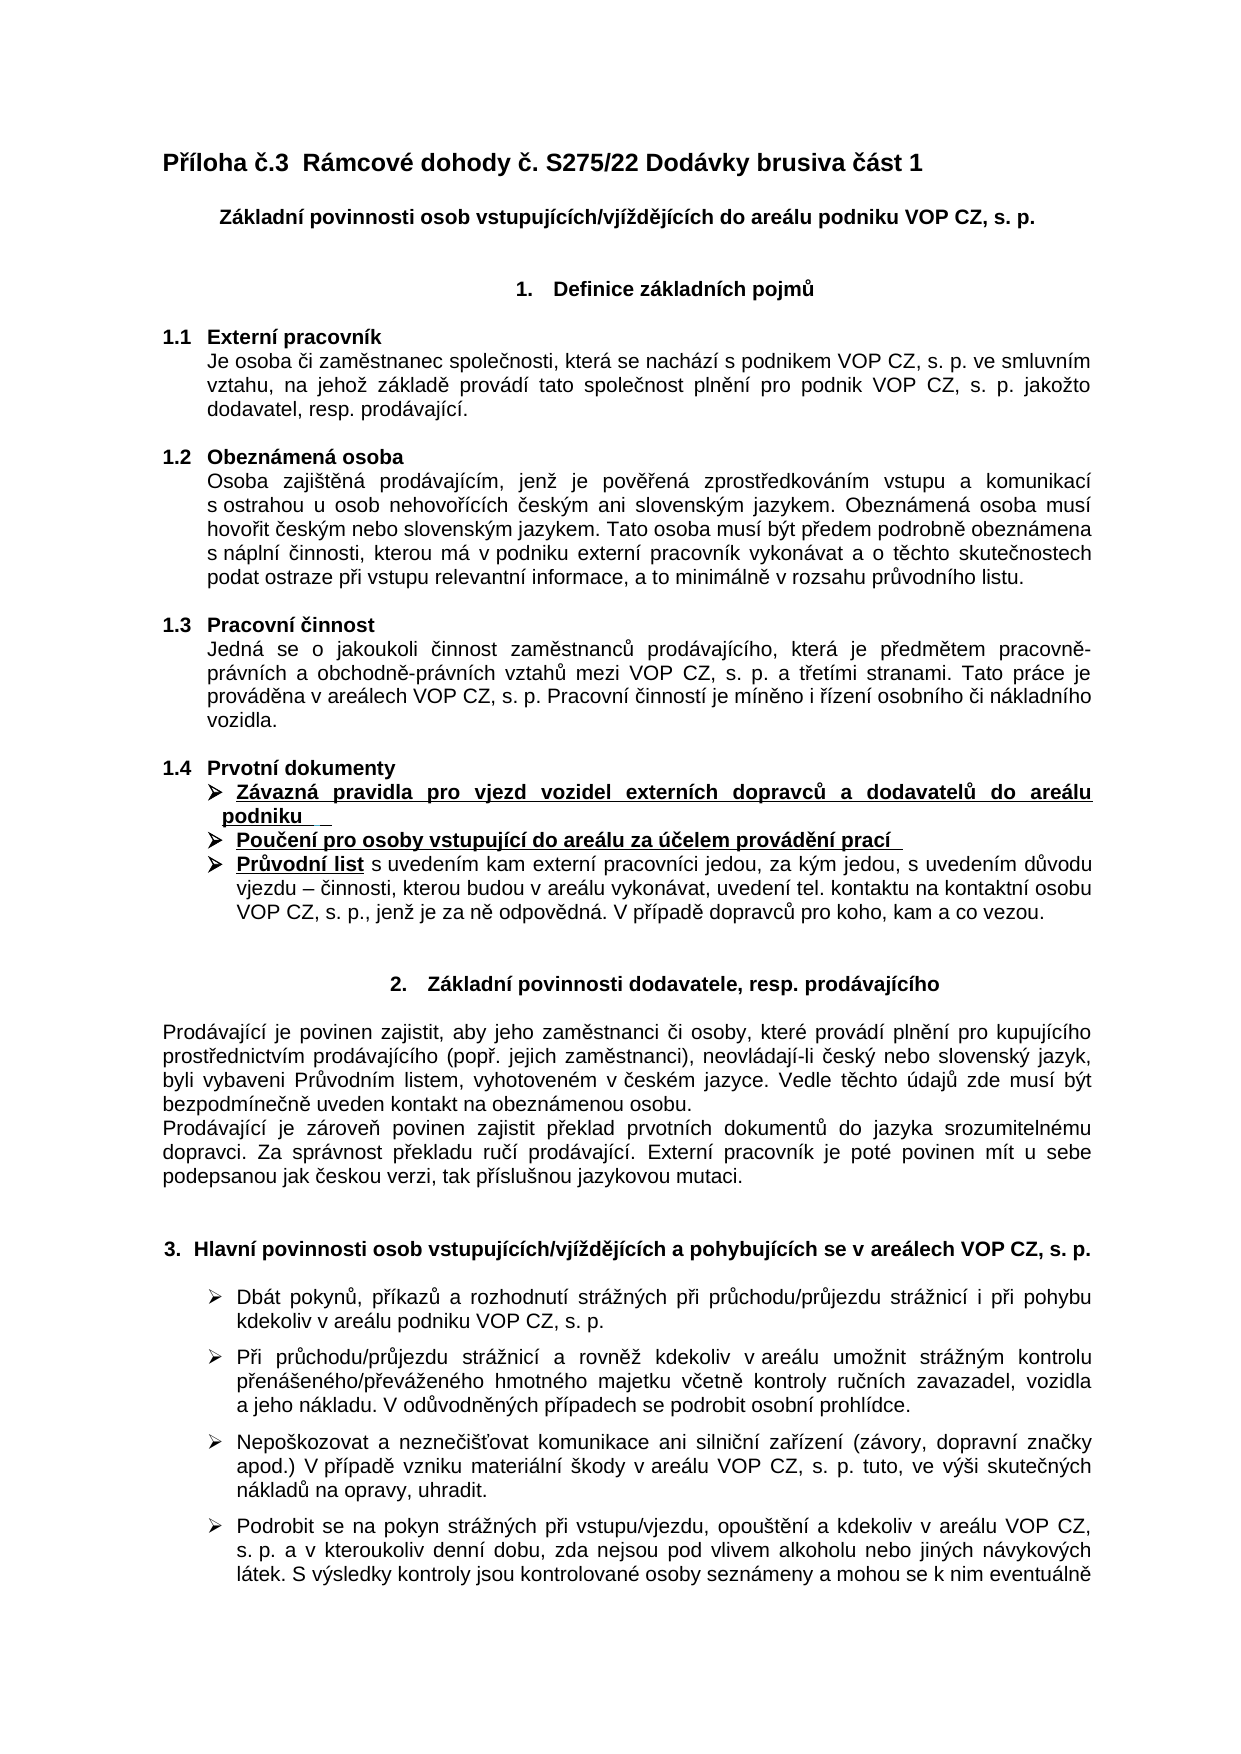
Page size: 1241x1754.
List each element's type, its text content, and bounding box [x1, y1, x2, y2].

text Prodávající je povinen zajistit, aby jeho zaměstnanci či osoby, které provádí plnění pro kupujícího prostřednictvím prodávajícího (popř. jejich zaměstnanci), neovládají-li český nebo slovenský jazyk, byli vybaveni Průvodním listem, vyhotoveném v českém jazyce. Vedle těchto údajů zde musí být bezpodmínečně uveden kontakt na obeznámenou osobu. [162, 1020, 1093, 1116]
text Nepoškozovat a neznečišťovat komunikace ani silniční zařízení (závory, dopravní značky apod.) V případě vzniku materiální škody v areálu VOP CZ, s. p. tuto, ve výši skutečných nákladů na opravy, uhradit. [207, 1429, 1093, 1502]
subtitle Pracovní činnost [162, 612, 1093, 636]
subtitle Externí pracovník [162, 325, 1093, 349]
text Jedná se o jakoukoli činnost zaměstnanců prodávajícího, která je předmětem pracovně-právních a obchodně-právních vztahů mezi VOP CZ, s. p. a třetími stranami. Tato práce je prováděna v areálech VOP CZ, s. p. Pracovní činností je míněno i řízení osobního či nákladního vozidla. [162, 636, 1093, 732]
text Poučení pro osoby vstupující do areálu za účelem provádění prací [162, 828, 1093, 852]
text Závazná pravidla pro vjezd vozidel externích dopravců a dodavatelů do areálu podniku [207, 780, 1093, 828]
subtitle Obeznámená osoba [162, 445, 1093, 469]
text Osoba zajištěná prodávajícím, jenž je pověřená zprostředkováním vstupu a komunikací s ostrahou u osob nehovořících českým ani slovenským jazykem. Obeznámená osoba musí hovořit českým nebo slovenským jazykem. Tato osoba musí být předem podrobně obeznámena s náplní činnosti, kterou má v podniku externí pracovník vykonávat a o těchto skutečnostech podat ostraze při vstupu relevantní informace, a to minimálně v rozsahu průvodního listu. [162, 469, 1093, 588]
subtitle Prvotní dokumenty [162, 756, 1093, 780]
text Průvodní list s uvedením kam externí pracovníci jedou, za kým jedou, s uvedením důvodu vjezdu – činnosti, kterou budou v areálu vykonávat, uvedení tel. kontaktu na kontaktní osobu VOP CZ, s. p., jenž je za ně odpovědná. V případě dopravců pro koho, kam a co vezou. [207, 852, 1093, 924]
text Prodávající je zároveň povinen zajistit překlad prvotních dokumentů do jazyka srozumitelnému dopravci. Za správnost překladu ručí prodávající. Externí pracovník je poté povinen mít u sebe podepsanou jak českou verzi, tak příslušnou jazykovou mutaci. [162, 1116, 1093, 1188]
text Základní povinnosti osob vstupujících/vjíždějících do areálu podniku VOP CZ, s. p. [162, 205, 1093, 229]
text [207, 1514, 1093, 1586]
text Je osoba či zaměstnanec společnosti, která se nachází s podnikem VOP CZ, s. p. ve smluvním vztahu, na jehož základě provádí tato společnost plnění pro podnik VOP CZ, s. p. jakožto dodavatel, resp. prodávající. [162, 349, 1093, 421]
text Příloha č.3 Rámcové dohody č. S275/22 Dodávky brusiva část 1 [162, 148, 1093, 176]
subtitle Hlavní povinnosti osob vstupujících/vjíždějících a pohybujících se v areálech VOP CZ, s. p. [162, 1237, 1093, 1261]
subtitle Definice základních pojmů [237, 277, 1093, 301]
text Dbát pokynů, příkazů a rozhodnutí strážných při průchodu/průjezdu strážnicí i při pohybu kdekoliv v areálu podniku VOP CZ, s. p. [207, 1284, 1093, 1333]
subtitle Základní povinnosti dodavatele, resp. prodávajícího [237, 972, 1093, 996]
text Při průchodu/průjezdu strážnicí a rovněž kdekoliv v areálu umožnit strážným kontrolu přenášeného/převáženého hmotného majetku včetně kontroly ručních zavazadel, vozidla a jeho nákladu. V odůvodněných případech se podrobit osobní prohlídce. [207, 1345, 1093, 1417]
